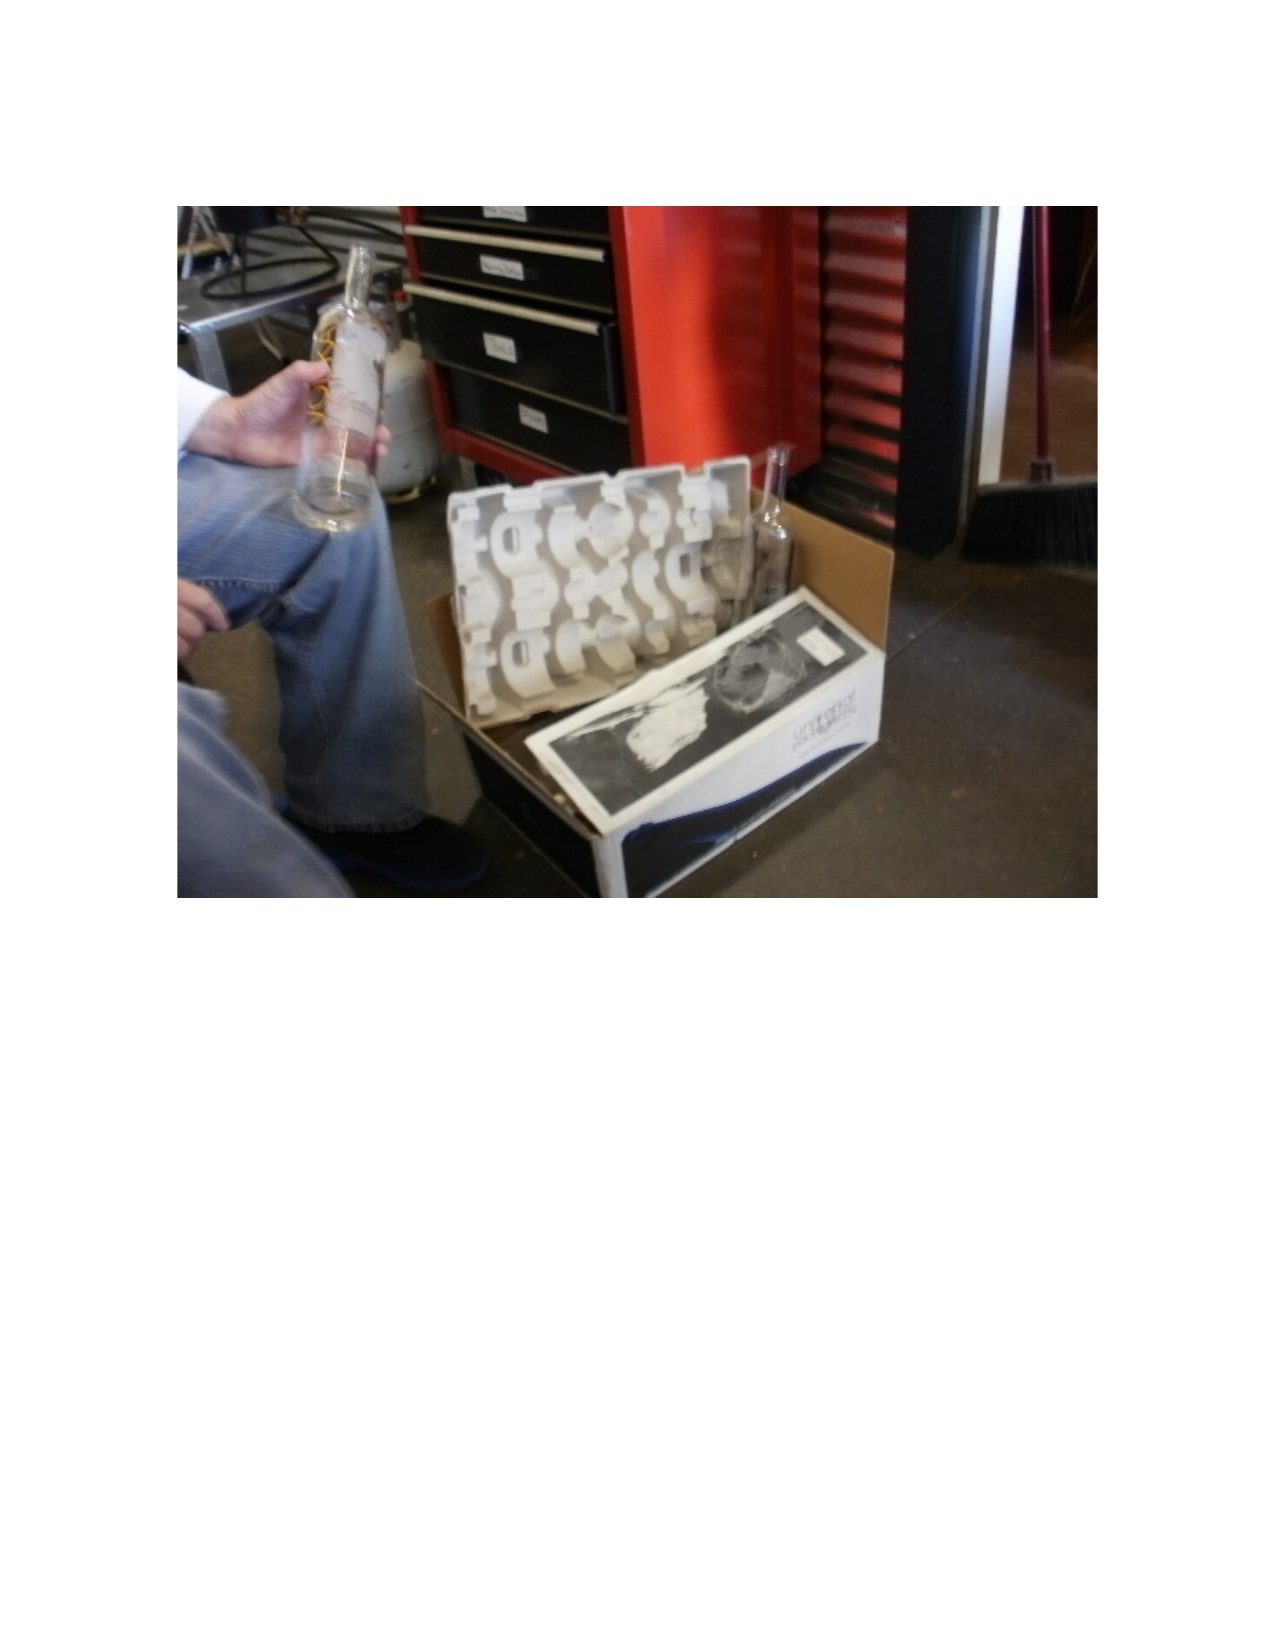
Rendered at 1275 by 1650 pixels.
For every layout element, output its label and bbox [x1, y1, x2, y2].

picture [177, 206, 1098, 898]
